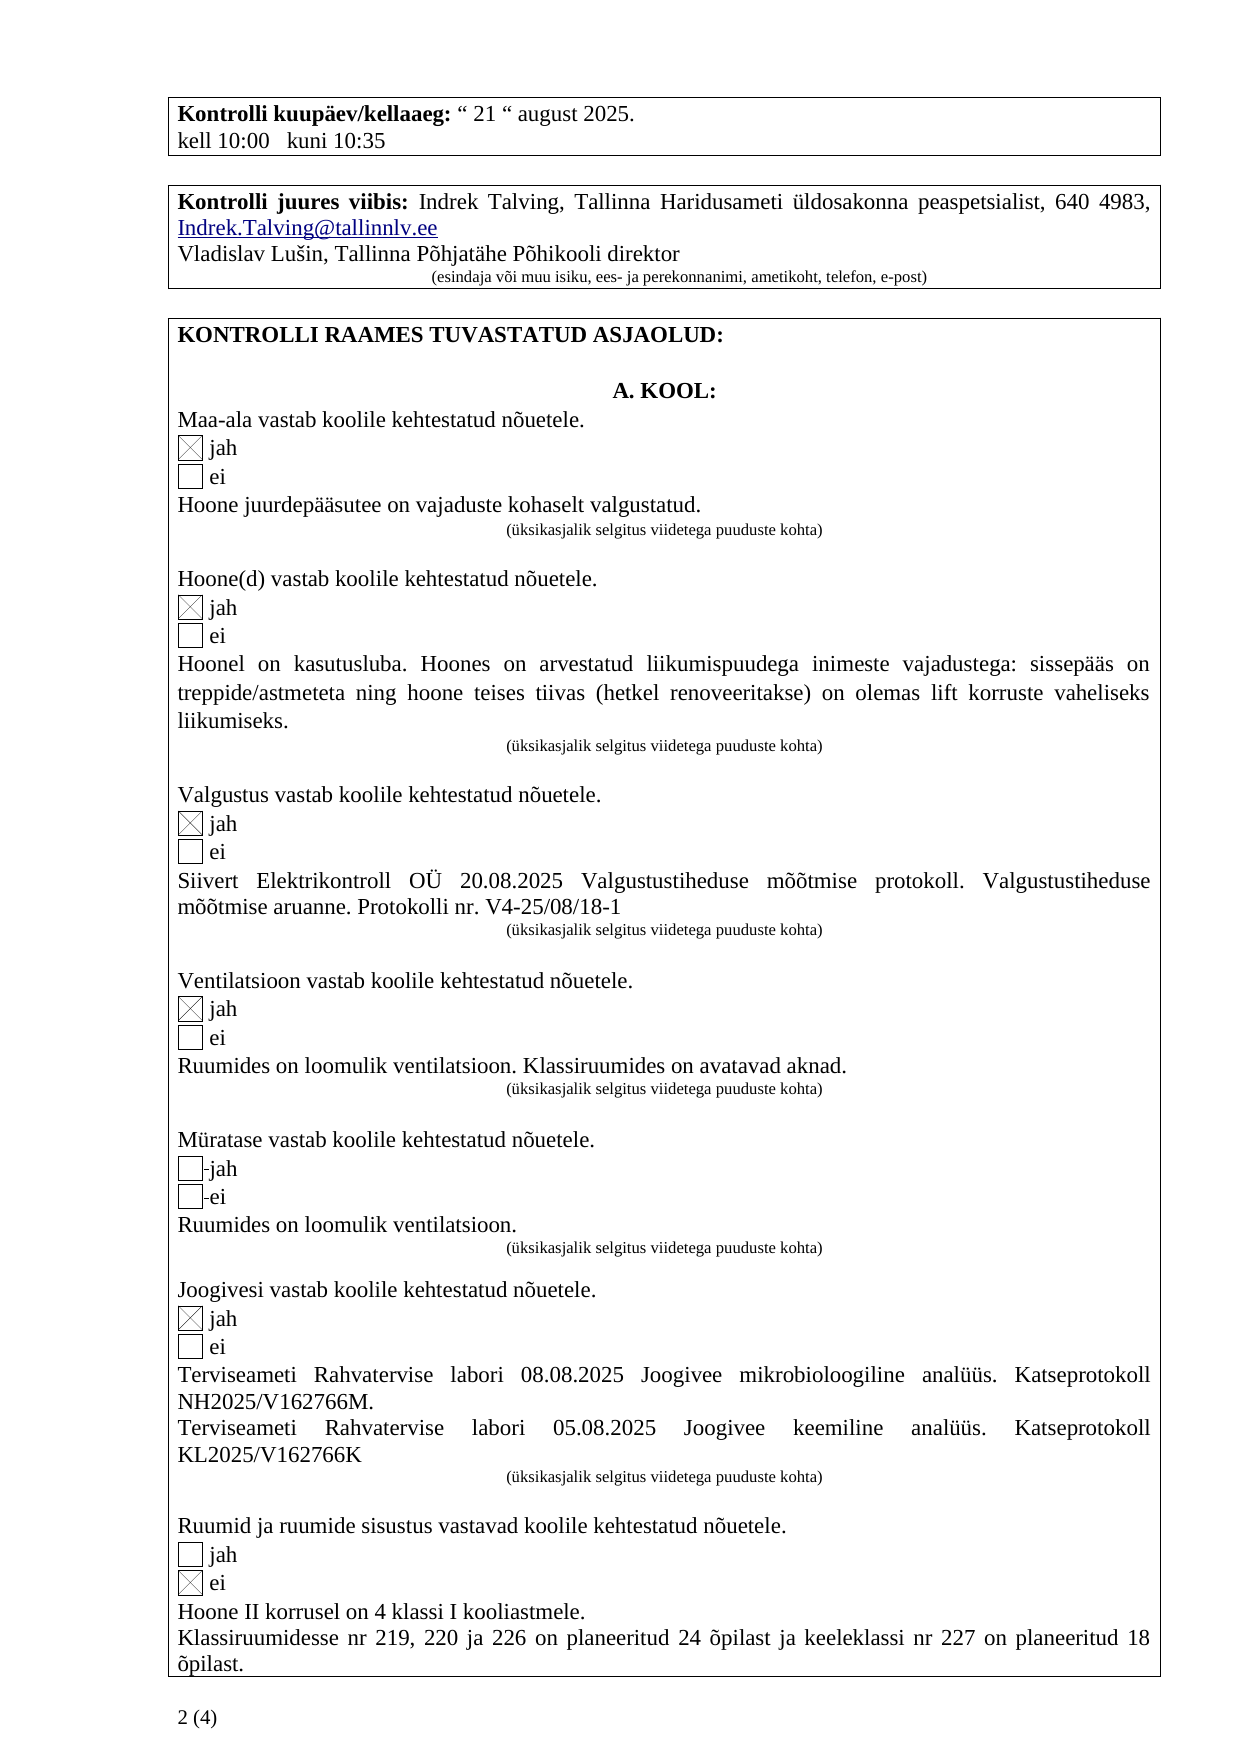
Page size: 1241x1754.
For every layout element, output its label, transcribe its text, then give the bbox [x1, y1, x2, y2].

text kell 10:00 kuni 10:35 [169, 123, 1160, 155]
text Hoone juurdepääsutee on vajaduste kohaselt valgustatud. [169, 488, 1160, 517]
text jah [169, 1302, 1160, 1330]
text Ruumid ja ruumide sisustus vastavad koolile kehtestatud nõuetele. [177, 1512, 1152, 1538]
text (üksikasjalik selgitus viidetega puuduste kohta) [169, 733, 1160, 755]
text (üksikasjalik selgitus viidetega puuduste kohta) [177, 1467, 1152, 1486]
text Valgustus vastab koolile kehtestatud nõuetele. [177, 781, 1152, 807]
text ei [169, 1021, 1160, 1049]
text ei [169, 619, 1160, 647]
text Hoone(d) vastab koolile kehtestatud nõuetele. [177, 565, 1152, 591]
text Müratase vastab koolile kehtestatud nõuetele. [169, 1123, 1160, 1152]
text jah [169, 591, 1160, 619]
text Klassiruumidesse nr 219, 220 ja 226 on planeeritud 24 õpilast ja keeleklassi nr 227 on planeeritud 18 õpilast. [177, 1624, 1152, 1676]
text Terviseameti Rahvatervise labori 08.08.2025 Joogivee mikrobioloogiline analüüs. Katseprotokoll NH2025/V162766M. [169, 1358, 1160, 1414]
text Ruumides on loomulik ventilatsioon. Klassiruumides on avatavad aknad. [169, 1049, 1160, 1079]
text jah [169, 431, 1160, 460]
text Ruumides on loomulik ventilatsioon. [169, 1208, 1160, 1238]
text Hoone II korrusel on 4 klassi I kooliastmele. [169, 1595, 1160, 1624]
text jah [169, 1152, 1160, 1180]
text Hoonel on kasutusluba. Hoones on arvestatud liikumispuudega inimeste vajadustega: sissepääs on treppide/astmeteta ning hoone teises tiivas (hetkel renoveeritakse) on olemas lift korruste vaheliseks liikumiseks. [169, 647, 1160, 733]
text jah [169, 807, 1160, 835]
text Joogivesi vastab koolile kehtestatud nõuetele. [177, 1276, 1152, 1302]
text (üksikasjalik selgitus viidetega puuduste kohta) [177, 1079, 1152, 1098]
text Terviseameti Rahvatervise labori 05.08.2025 Joogivee keemiline analüüs. Katseprotokoll KL2025/V162766K [177, 1414, 1152, 1467]
text ei [169, 1180, 1160, 1208]
text jah [169, 1538, 1160, 1566]
text ei [169, 835, 1160, 863]
text ei [169, 1330, 1160, 1358]
text (üksikasjalik selgitus viidetega puuduste kohta) [177, 919, 1152, 938]
text ei [169, 460, 1160, 488]
text jah [169, 992, 1160, 1021]
text Kontrolli juures viibis: Indrek Talving, Tallinna Haridusameti üldosakonna peaspetsialist, 640 4983, Indrek.Talving@tallinnlv.ee [169, 186, 1160, 240]
text (esindaja või muu isiku, ees- ja perekonnanimi, ametikoht, telefon, e-post) [169, 264, 1160, 288]
text ei [169, 1566, 1160, 1595]
text KONTROLLI RAAMES TUVASTATUD ASJAOLUD: [169, 319, 1160, 347]
text (üksikasjalik selgitus viidetega puuduste kohta) [169, 517, 1160, 539]
text Ventilatsioon vastab koolile kehtestatud nõuetele. [169, 964, 1160, 992]
text A. KOOL: [169, 374, 1160, 403]
text (üksikasjalik selgitus viidetega puuduste kohta) [177, 1238, 1152, 1257]
text Siivert Elektrikontroll OÜ 20.08.2025 Valgustustiheduse mõõtmise protokoll. Valgustustiheduse mõõtmise aruanne. Protokolli nr. V4-25/08/18-1 [169, 863, 1160, 919]
text Kontrolli kuupäev/kellaaeg: “ 21 “ august 2025. [169, 98, 1160, 123]
text Maa-ala vastab koolile kehtestatud nõuetele. [169, 403, 1160, 431]
text Vladislav Lušin, Tallinna Põhjatähe Põhikooli direktor [177, 240, 1152, 264]
